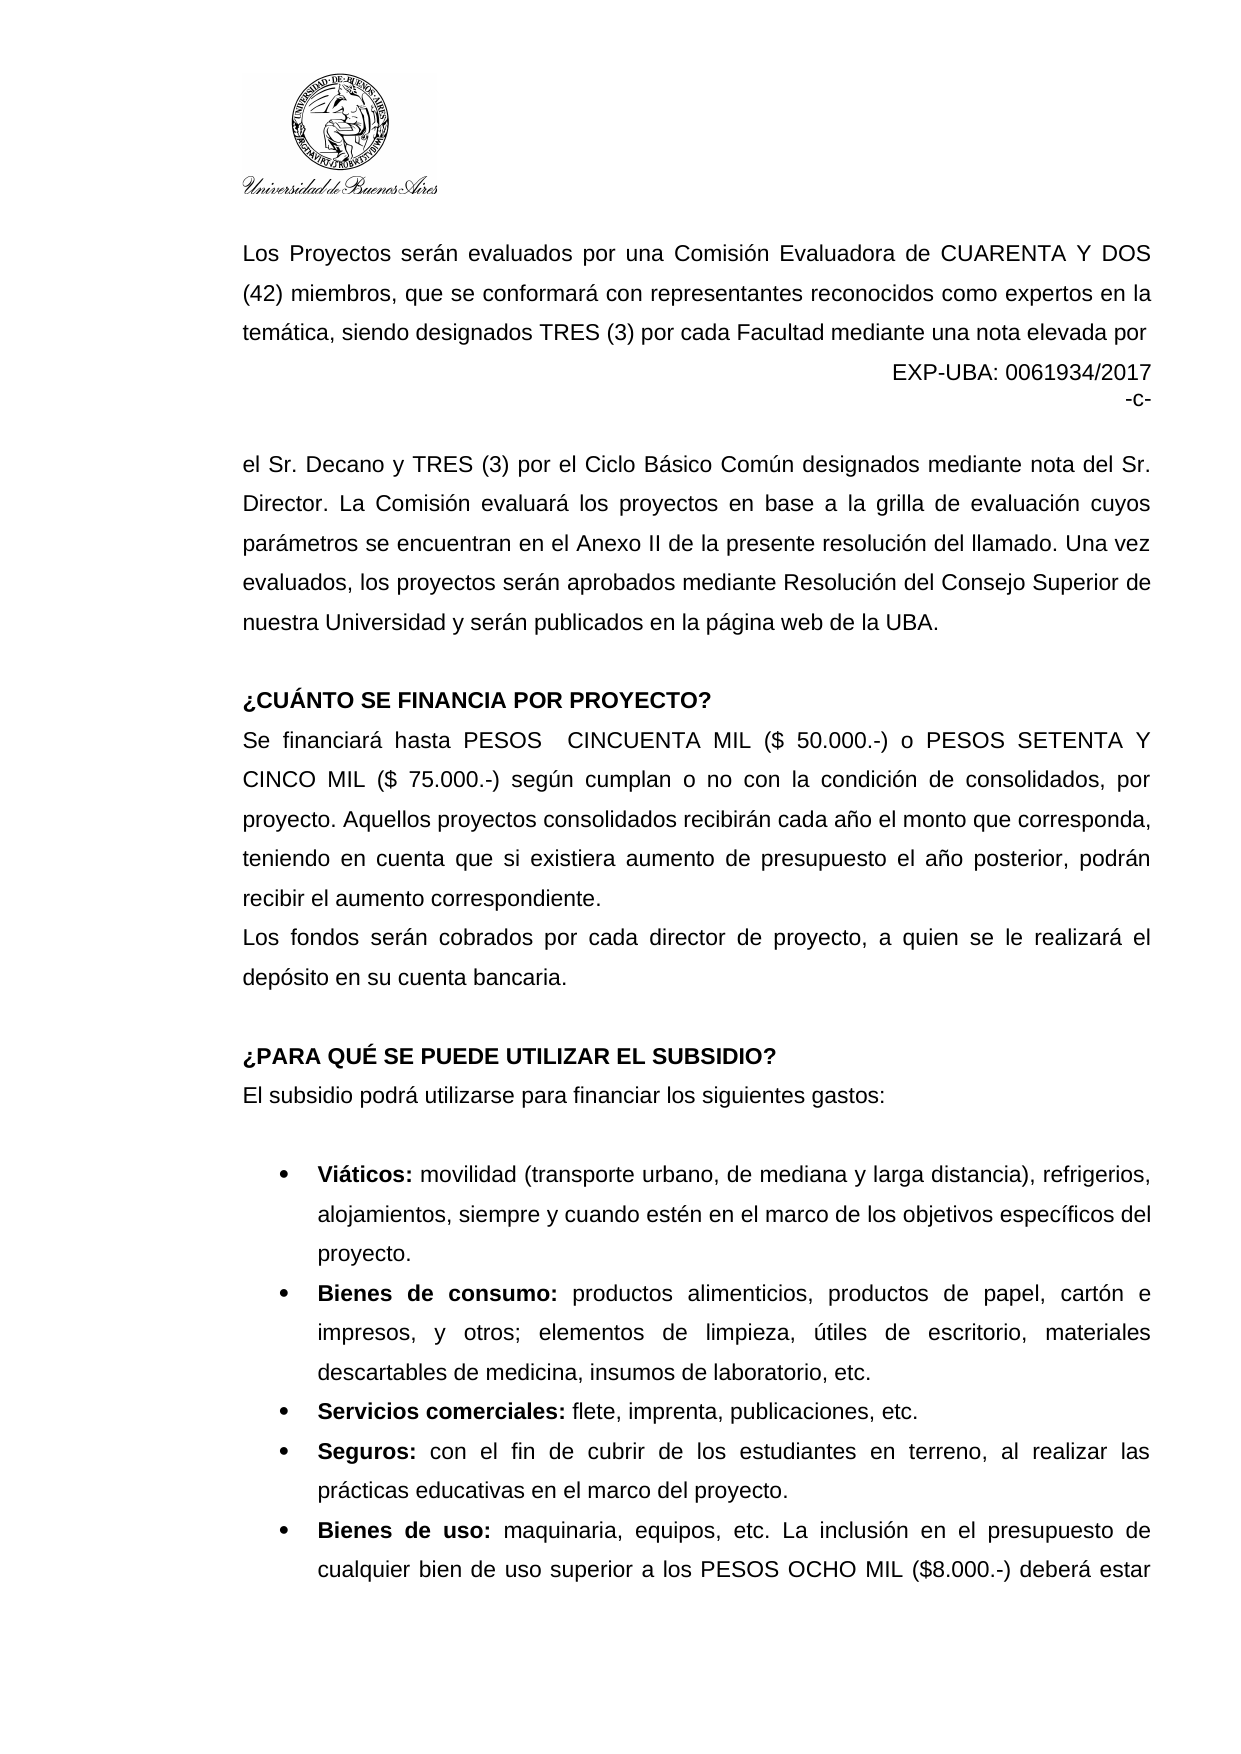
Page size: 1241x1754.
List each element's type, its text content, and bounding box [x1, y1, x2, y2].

text ¿PARA QUÉ SE PUEDE UTILIZAR EL SUBSIDIO? [242, 1043, 1152, 1069]
text Se financiará hasta PESOS CINCUENTA MIL ($ 50.000.-) o PESOS SETENTA Y CINCO MIL ($ 75.000.-) según cumplan o no con la condición de consolidados, por proyecto. Aquellos proyectos consolidados recibirán cada año el monto que corresponda, teniendo en cuenta que si existiera aumento de presupuesto el año posterior, podrán recibir el aumento correspondiente. [242, 727, 1152, 911]
list Viáticos: movilidad (transporte urbano, de mediana y larga distancia), refrigerios, alojamientos, siempre y cuando estén en el marco de los objetivos específicos del proyecto. [280, 1161, 1152, 1267]
list Seguros: con el fin de cubrir de los estudiantes en terreno, al realizar las prácticas educativas en el marco del proyecto. [280, 1438, 1152, 1503]
text Los Proyectos serán evaluados por una Comisión Evaluadora de CUARENTA Y DOS (42) miembros, que se conformará con representantes reconocidos como expertos en la temática, siendo designados TRES (3) por cada Facultad mediante una nota elevada por [242, 240, 1152, 345]
list Servicios comerciales: flete, imprenta, publicaciones, etc. [280, 1398, 1152, 1424]
picture [242, 73, 438, 194]
text EXP-UBA: 0061934/2017 -c- [242, 358, 1152, 411]
text el Sr. Decano y TRES (3) por el Ciclo Básico Común designados mediante nota del Sr. Director. La Comisión evaluará los proyectos en base a la grilla de evaluación cuyos parámetros se encuentran en el Anexo II de la presente resolución del llamado. Una vez evaluados, los proyectos serán aprobados mediante Resolución del Consejo Superior de nuestra Universidad y serán publicados en la página web de la UBA. [242, 451, 1152, 635]
text El subsidio podrá utilizarse para financiar los siguientes gastos: [242, 1082, 1152, 1109]
text Los fondos serán cobrados por cada director de proyecto, a quien se le realizará el depósito en su cuenta bancaria. [242, 924, 1152, 990]
list Bienes de consumo: productos alimenticios, productos de papel, cartón e impresos, y otros; elementos de limpieza, útiles de escritorio, materiales descartables de medicina, insumos de laboratorio, etc. [280, 1280, 1152, 1385]
text ¿CUÁNTO SE FINANCIA POR PROYECTO? [242, 687, 1152, 714]
